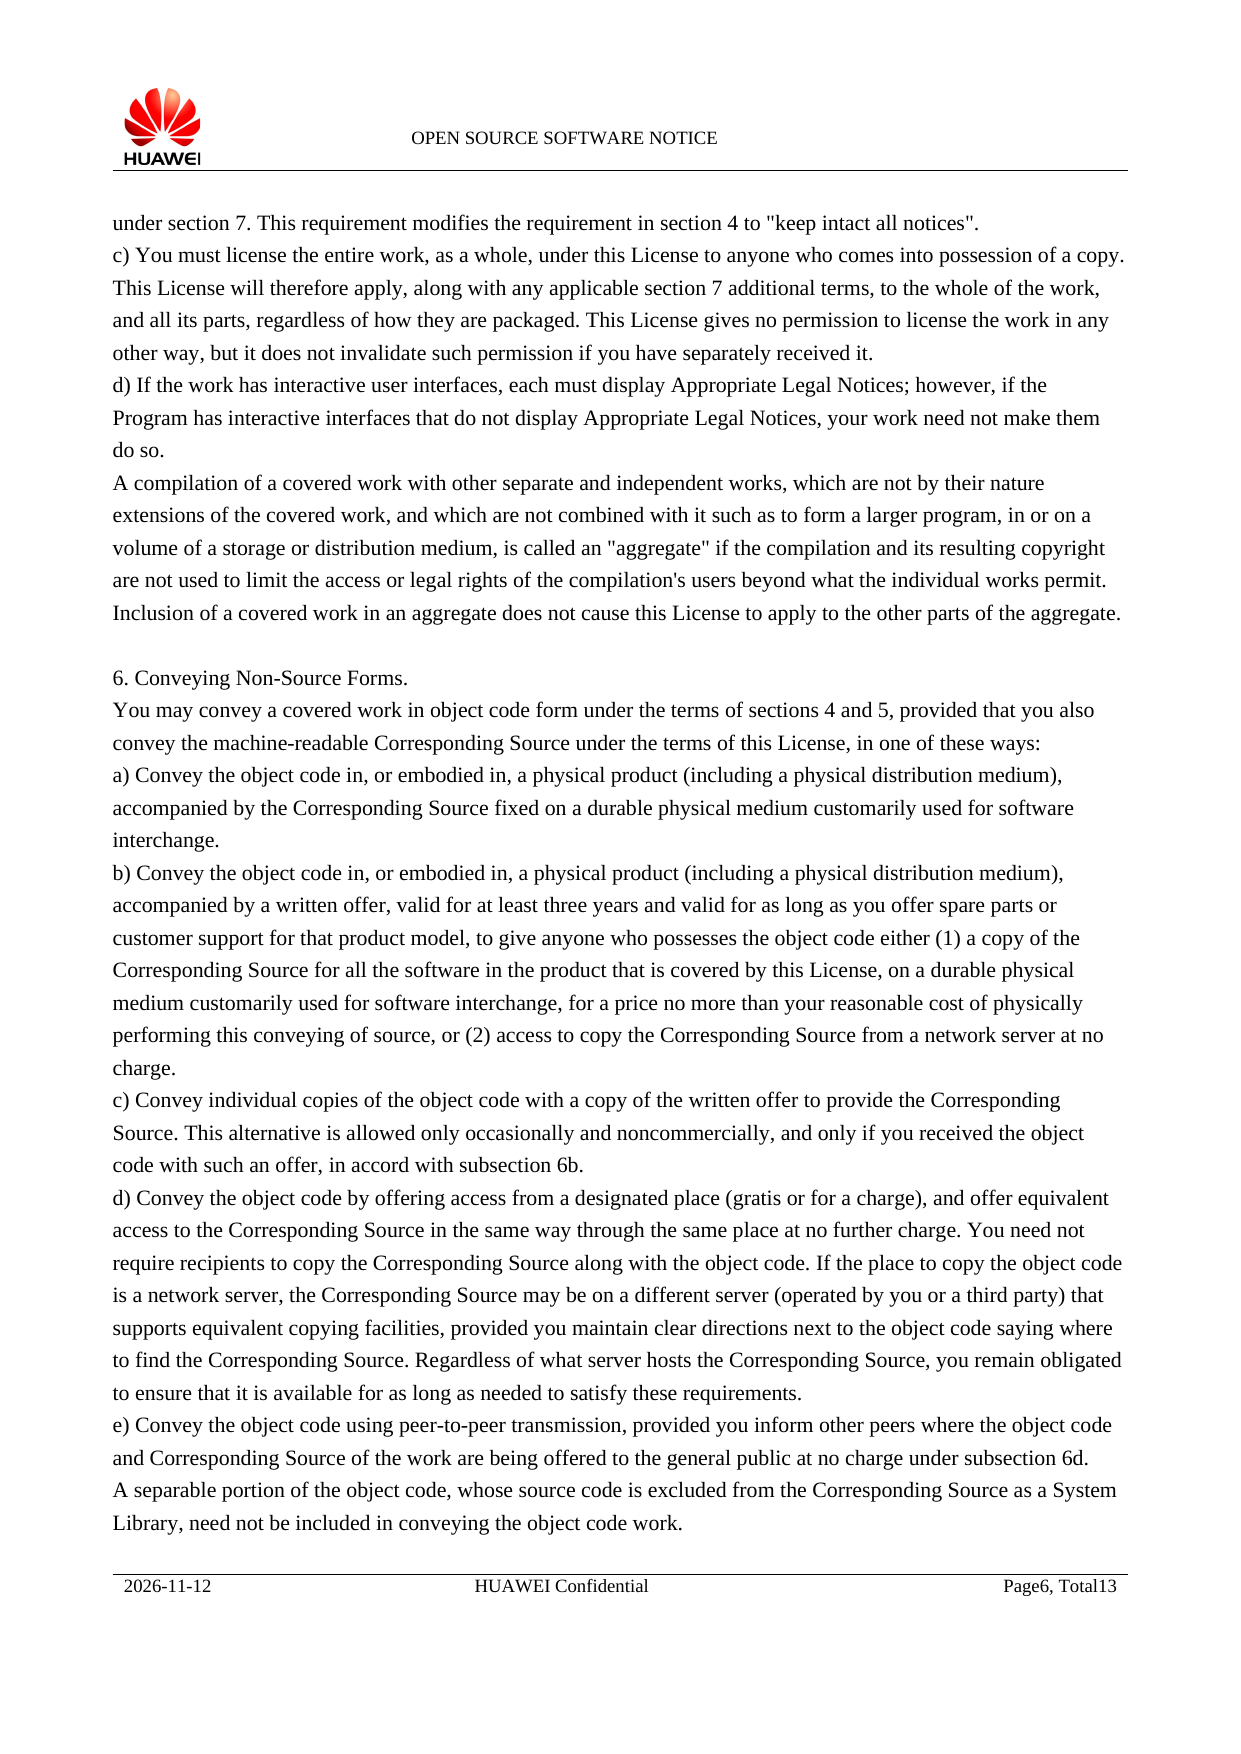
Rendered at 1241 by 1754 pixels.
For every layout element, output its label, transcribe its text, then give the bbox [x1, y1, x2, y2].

picture [124, 88, 201, 165]
